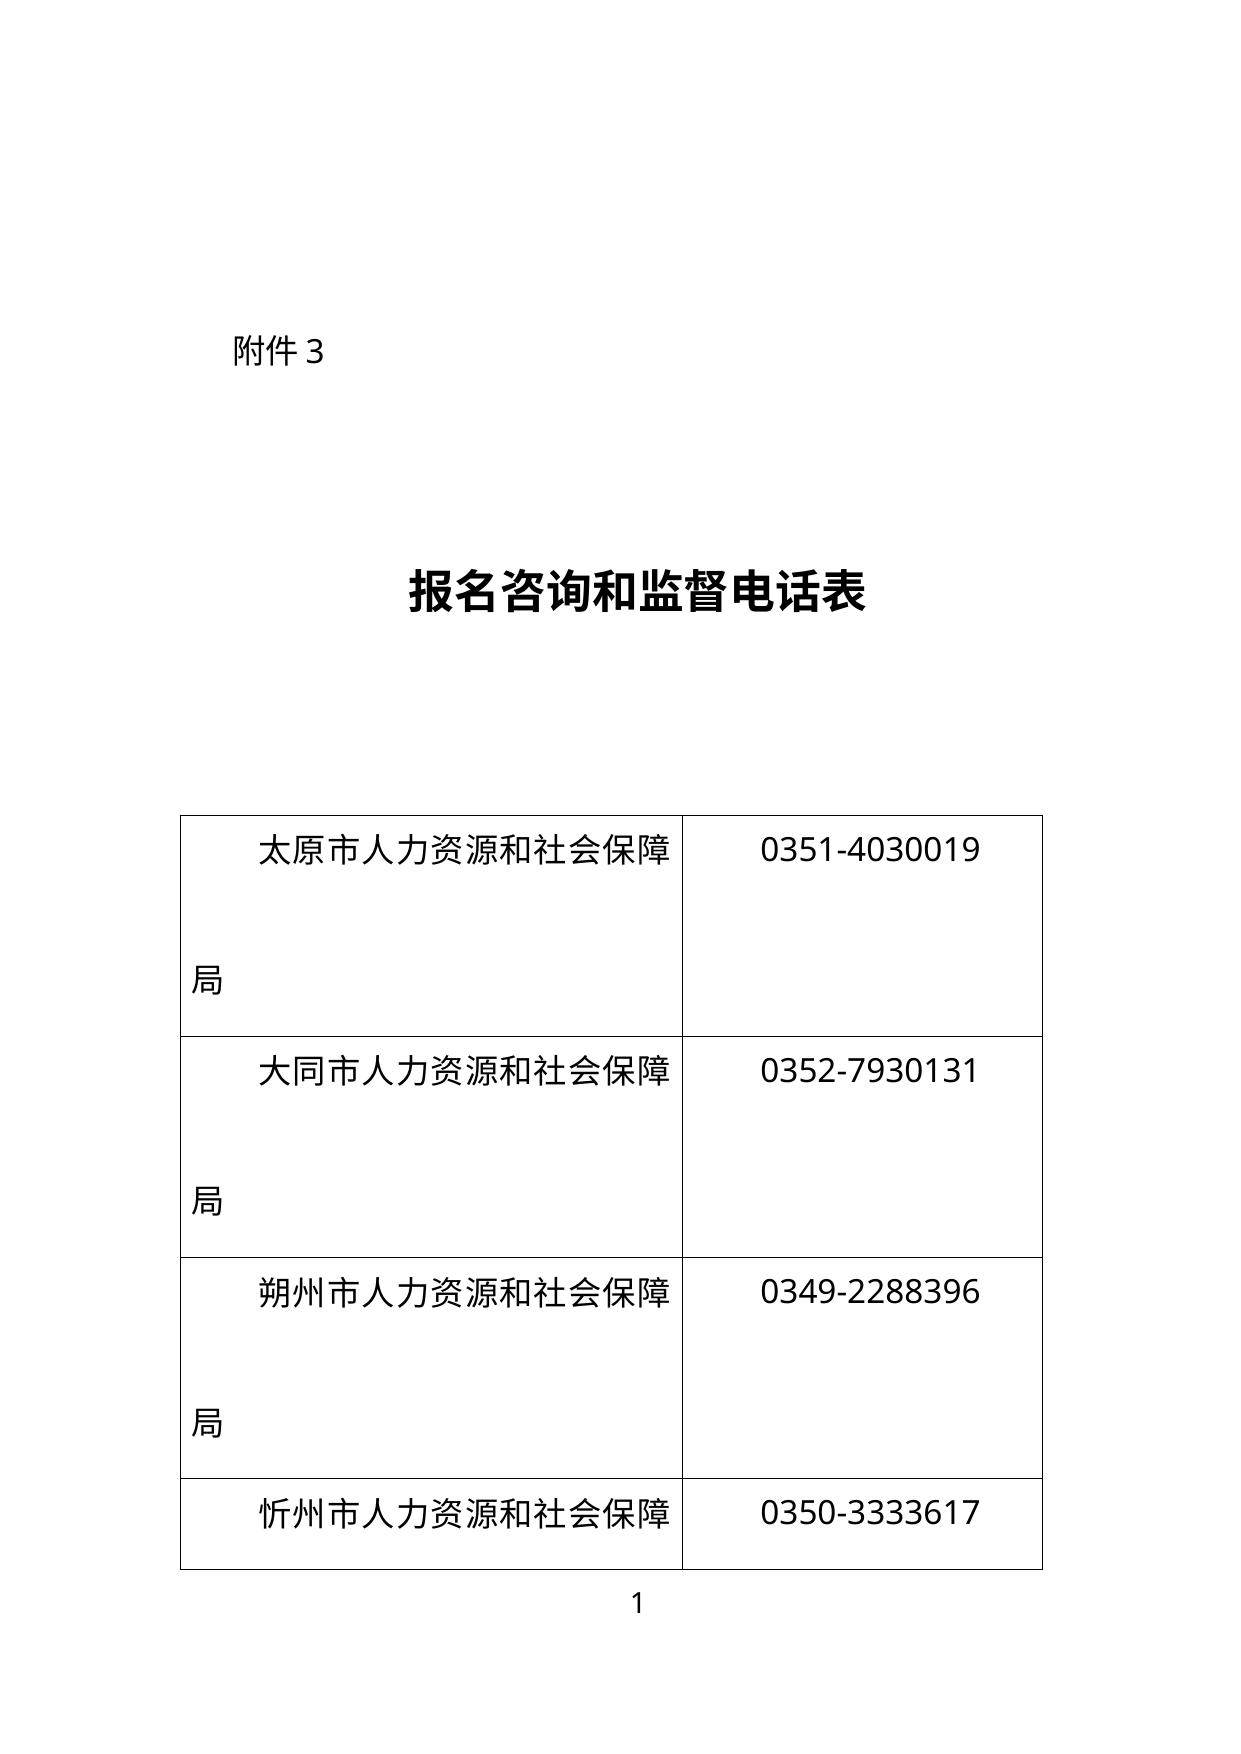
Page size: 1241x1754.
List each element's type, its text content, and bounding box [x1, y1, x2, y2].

table_cell 0350-3333617 [683, 1479, 1042, 1569]
table_header 0351-4030019 [683, 816, 1042, 1036]
table_cell 0349-2288396 [683, 1258, 1042, 1478]
text 报名咨询和监督电话表 [165, 540, 1110, 638]
table_cell 朔州市人力资源和社会保障局 [181, 1258, 682, 1478]
text 附件3 [165, 316, 1110, 381]
table_cell 0352-7930131 [683, 1037, 1042, 1257]
table_cell 大同市人力资源和社会保障局 [181, 1037, 682, 1257]
table_cell 忻州市人力资源和社会保障局 [181, 1479, 682, 1569]
table_header 太原市人力资源和社会保障局 [181, 816, 682, 1036]
